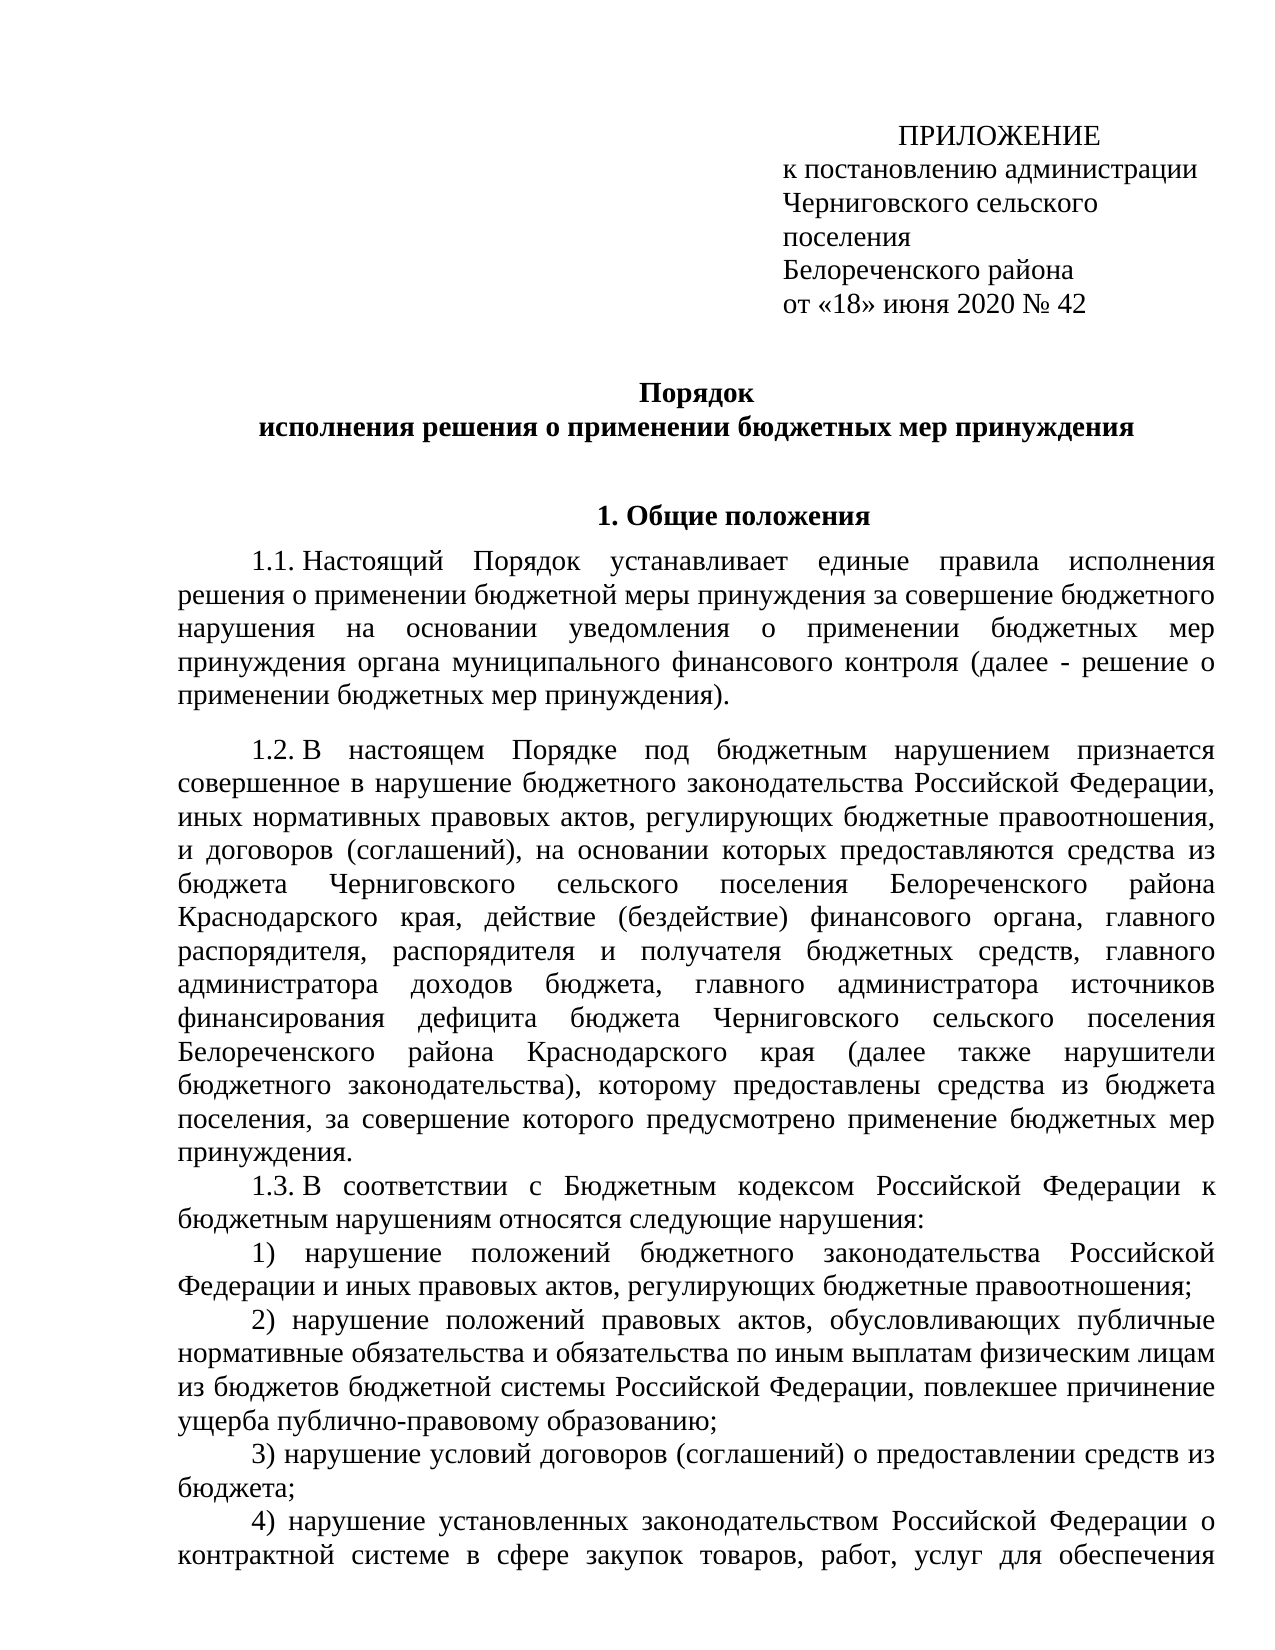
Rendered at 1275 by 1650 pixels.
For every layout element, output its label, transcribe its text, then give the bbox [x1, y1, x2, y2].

text 1) нарушение положений бюджетного законодательства Российской Федерации и иных правовых актов, регулирующих бюджетные правоотношения; [177, 1235, 1216, 1302]
text 2) нарушение положений правовых актов, обусловливающих публичные нормативные обязательства и обязательства по иным выплатам физическим лицам из бюджетов бюджетной системы Российской Федерации, повлекшее причинение ущерба публично-правовому образованию; [177, 1302, 1216, 1436]
text 1.2. В настоящем Порядке под бюджетным нарушением признается совершенное в нарушение бюджетного законодательства Российской Федерации, иных нормативных правовых актов, регулирующих бюджетные правоотношения, и договоров (соглашений), на основании которых предоставляются средства из бюджета Черниговского сельского поселения Белореченского района Краснодарского края, действие (бездействие) финансового органа, главного распорядителя, распорядителя и получателя бюджетных средств, главного администратора доходов бюджета, главного администратора источников финансирования дефицита бюджета Черниговского сельского поселения Белореченского района Краснодарского края (далее также нарушители бюджетного законодательства), которому предоставлены средства из бюджета поселения, за совершение которого предусмотрено применение бюджетных мер принуждения. [177, 732, 1216, 1168]
subtitle исполнения решения о применении бюджетных мер принуждения [177, 409, 1216, 442]
text 1.3. В соответствии с Бюджетным кодексом Российской Федерации к бюджетным нарушениям относятся следующие нарушения: [177, 1168, 1216, 1235]
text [177, 1503, 1216, 1570]
text от «18» июня 2020 № 42 [783, 286, 1216, 319]
text 1.1. Настоящий Порядок устанавливает единые правила исполнения решения о применении бюджетной меры принуждения за совершение бюджетного нарушения на основании уведомления о применении бюджетных мер принуждения органа муниципального финансового контроля (далее - решение о применении бюджетных мер принуждения). [177, 543, 1216, 711]
text 3) нарушение условий договоров (соглашений) о предоставлении средств из бюджета; [177, 1436, 1216, 1503]
text к постановлению администрации [783, 152, 1216, 185]
text Белореченского района [783, 252, 1216, 286]
text Черниговского сельского поселения [783, 185, 1216, 252]
text ПРИЛОЖЕНИЕ [783, 118, 1216, 152]
subtitle 1. Общие положения [177, 498, 1216, 532]
subtitle Порядок [177, 375, 1216, 409]
